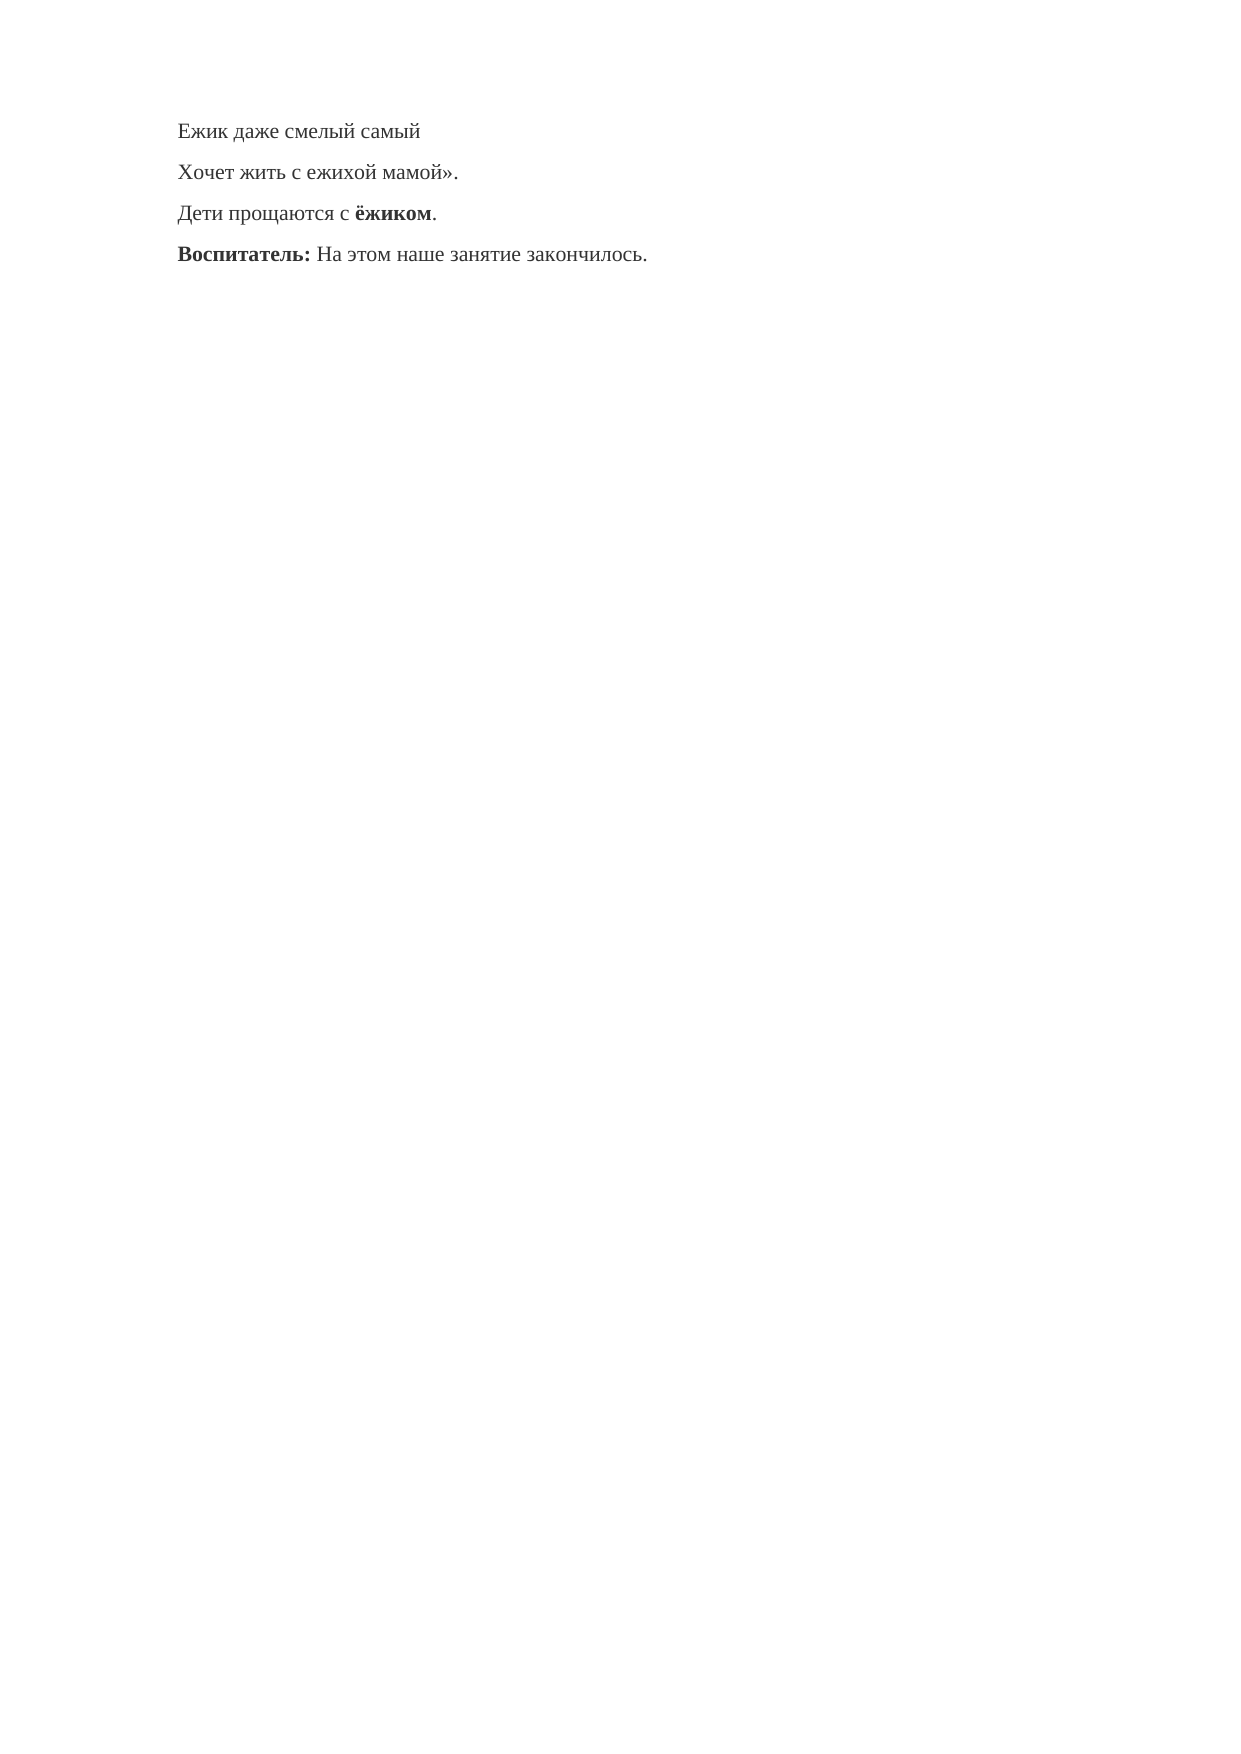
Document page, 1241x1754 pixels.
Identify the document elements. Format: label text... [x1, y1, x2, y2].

text Дети прощаются с ёжиком. [177, 200, 1152, 225]
text Воспитатель: На этом наше занятие закончилось. [177, 241, 1152, 266]
text Ежик даже смелый самый [177, 118, 1152, 143]
text Хочет жить с ежихой мамой». [177, 159, 1152, 184]
